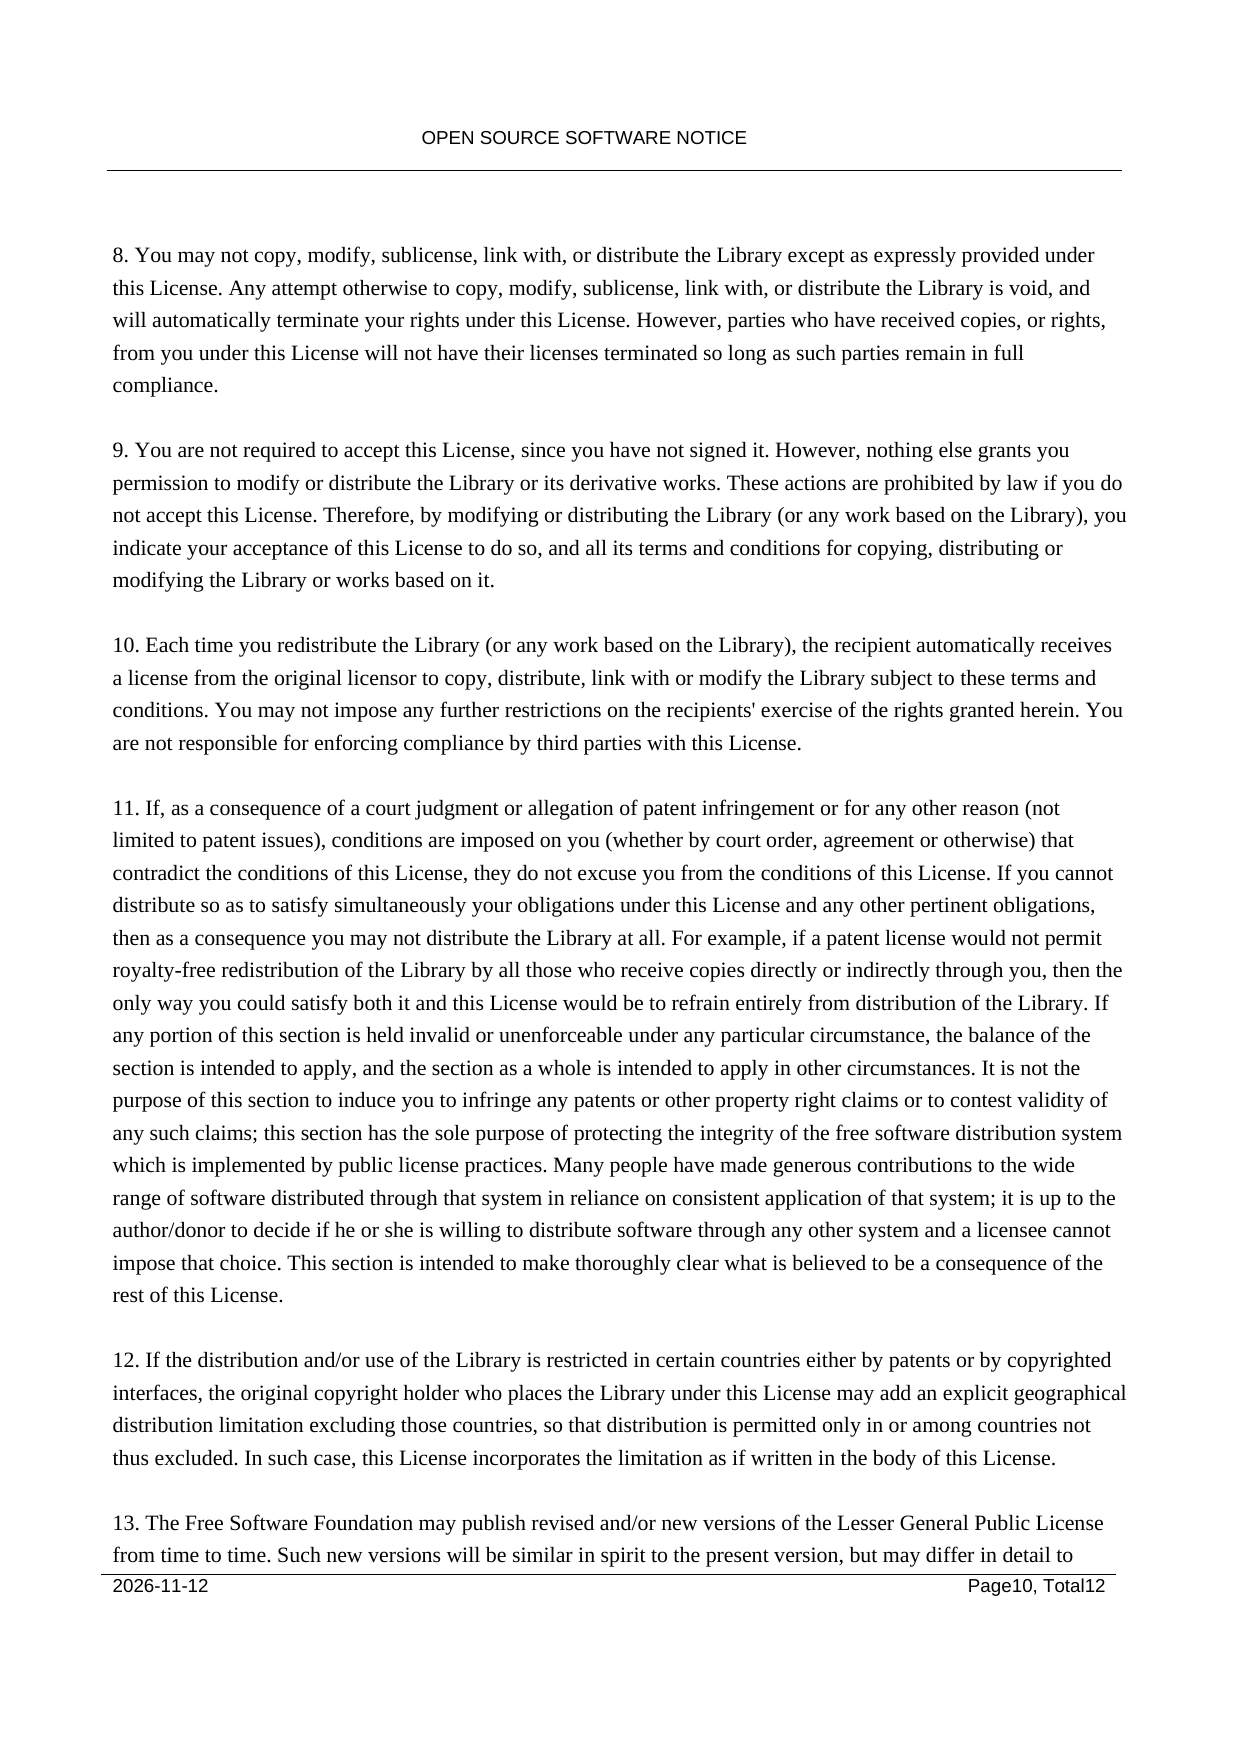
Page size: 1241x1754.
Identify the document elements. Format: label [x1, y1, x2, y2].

text [112, 206, 1128, 1571]
